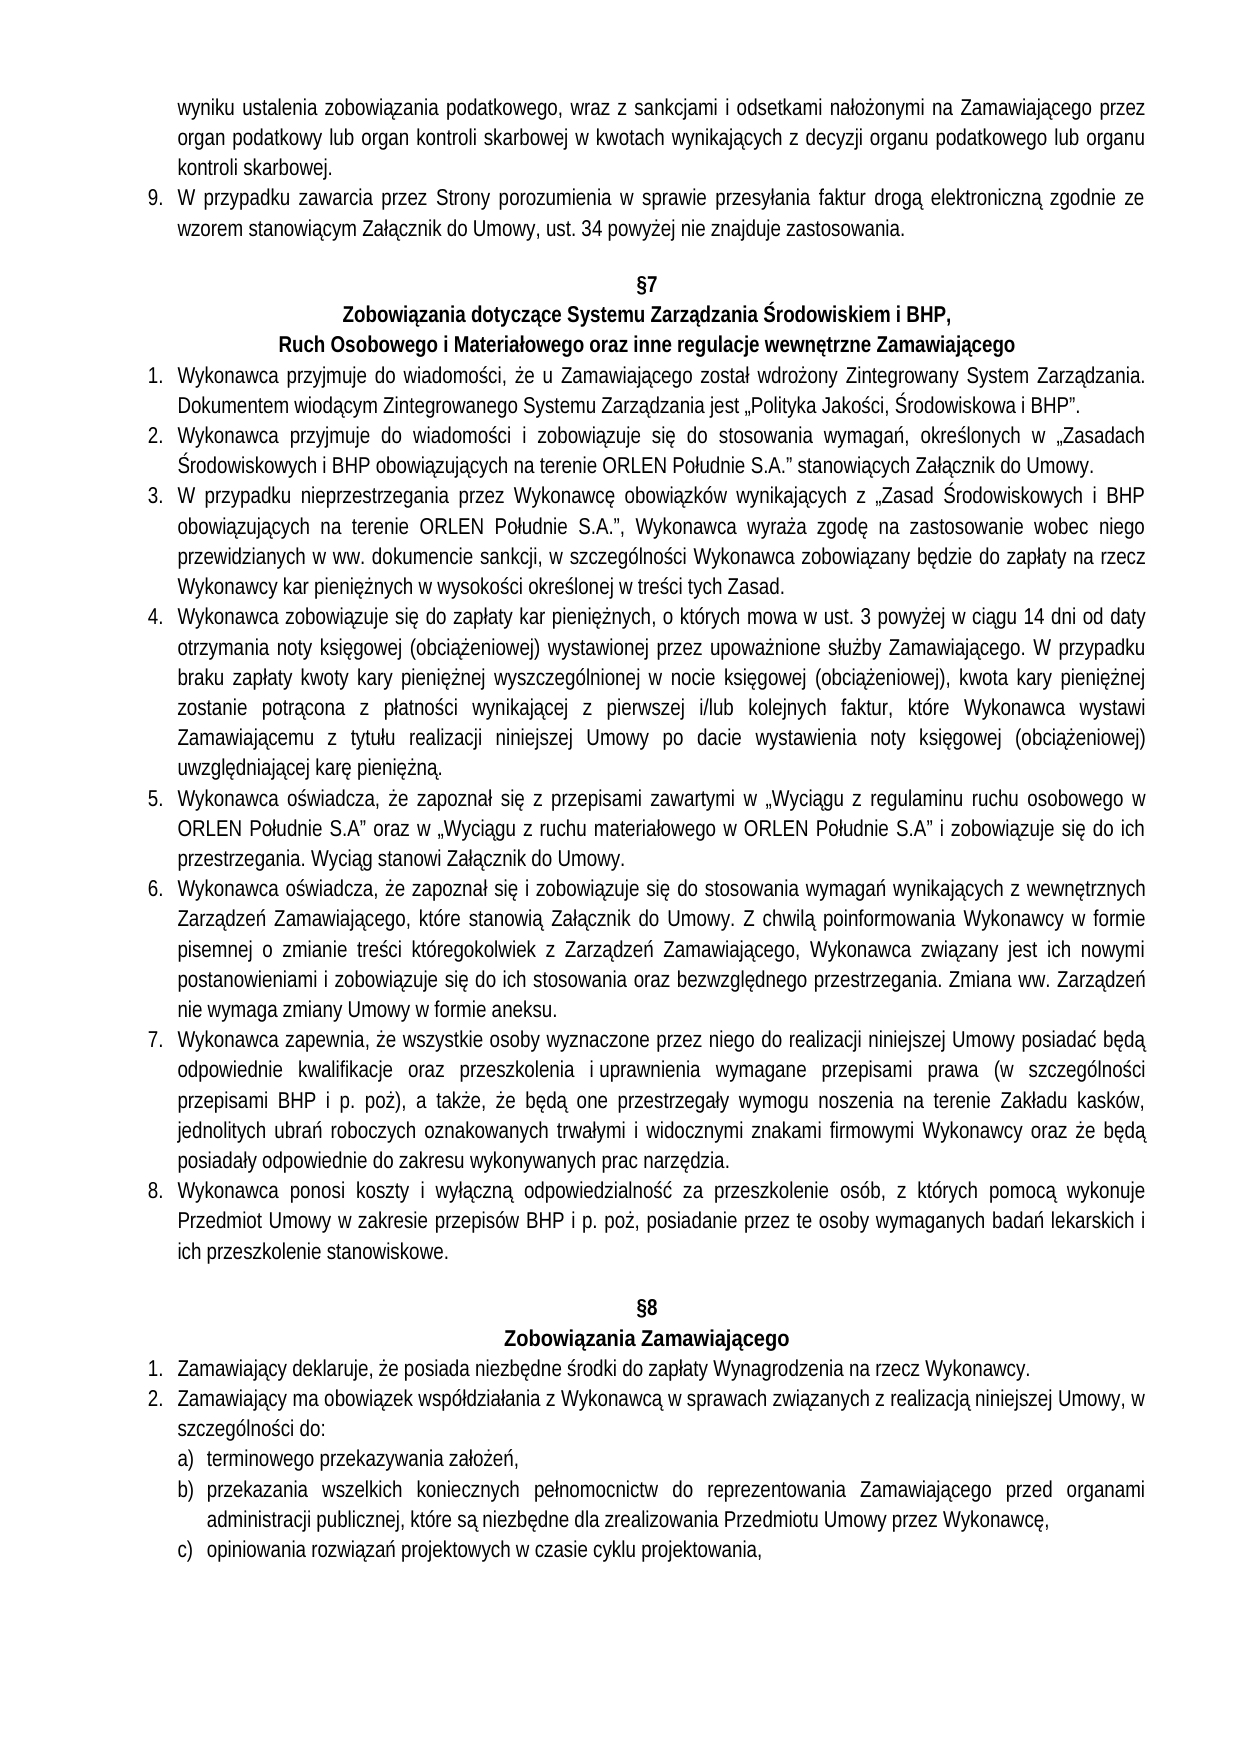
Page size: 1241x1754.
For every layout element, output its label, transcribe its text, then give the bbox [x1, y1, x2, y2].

text Ruch Osobowego i Materiałowego oraz inne regulacje wewnętrzne Zamawiającego [148, 331, 1146, 358]
text §7 [148, 271, 1146, 297]
list W przypadku zawarcia przez Strony porozumienia w sprawie przesyłania faktur drogą elektroniczną zgodnie ze wzorem stanowiącym Załącznik do Umowy, ust. 34 powyżej nie znajduje zastosowania. [148, 184, 1146, 241]
list Wykonawca przyjmuje do wiadomości, że u Zamawiającego został wdrożony Zintegrowany System Zarządzania. Dokumentem wiodącym Zintegrowanego Systemu Zarządzania jest „Polityka Jakości, Środowiskowa i BHP”. [148, 362, 1146, 418]
list Zamawiający ma obowiązek współdziałania z Wykonawcą w sprawach związanych z realizacją niniejszej Umowy, w szczególności do: [148, 1385, 1146, 1441]
list Wykonawca zobowiązuje się do zapłaty kar pieniężnych, o których mowa w ust. 3 powyżej w ciągu 14 dni od daty otrzymania noty księgowej (obciążeniowej) wystawionej przez upoważnione służby Zamawiającego. W przypadku braku zapłaty kwoty kary pieniężnej wyszczególnionej w nocie księgowej (obciążeniowej), kwota kary pieniężnej zostanie potrącona z płatności wynikającej z pierwszej i/lub kolejnych faktur, które Wykonawca wystawi Zamawiającemu z tytułu realizacji niniejszej Umowy po dacie wystawienia noty księgowej (obciążeniowej) uwzględniającej karę pieniężną. [148, 603, 1146, 781]
text Zobowiązania dotyczące Systemu Zarządzania Środowiskiem i BHP, [148, 301, 1146, 328]
list przekazania wszelkich koniecznych pełnomocnictw do reprezentowania Zamawiającego przed organami administracji publicznej, które są niezbędne dla zrealizowania Przedmiotu Umowy przez Wykonawcę, [177, 1476, 1146, 1532]
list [148, 94, 1146, 180]
list Wykonawca zapewnia, że wszystkie osoby wyznaczone przez niego do realizacji niniejszej Umowy posiadać będą odpowiednie kwalifikacje oraz przeszkolenia i uprawnienia wymagane przepisami prawa (w szczególności przepisami BHP i p. poż), a także, że będą one przestrzegały wymogu noszenia na terenie Zakładu kasków, jednolitych ubrań roboczych oznakowanych trwałymi i widocznymi znakami firmowymi Wykonawcy oraz że będą posiadały odpowiednie do zakresu wykonywanych prac narzędzia. [148, 1026, 1146, 1173]
list Wykonawca przyjmuje do wiadomości i zobowiązuje się do stosowania wymagań, określonych w „Zasadach Środowiskowych i BHP obowiązujących na terenie ORLEN Południe S.A.” stanowiących Załącznik do Umowy. [148, 422, 1146, 479]
list Wykonawca ponosi koszty i wyłączną odpowiedzialność za przeszkolenie osób, z których pomocą wykonuje Przedmiot Umowy w zakresie przepisów BHP i p. poż, posiadanie przez te osoby wymaganych badań lekarskich i ich przeszkolenie stanowiskowe. [148, 1177, 1146, 1264]
text §8 [148, 1294, 1146, 1321]
list terminowego przekazywania założeń, [177, 1445, 1146, 1472]
list Zamawiający deklaruje, że posiada niezbędne środki do zapłaty Wynagrodzenia na rzecz Wykonawcy. [148, 1355, 1146, 1381]
list Wykonawca oświadcza, że zapoznał się i zobowiązuje się do stosowania wymagań wynikających z wewnętrznych Zarządzeń Zamawiającego, które stanowią Załącznik do Umowy. Z chwilą poinformowania Wykonawcy w formie pisemnej o zmianie treści któregokolwiek z Zarządzeń Zamawiającego, Wykonawca związany jest ich nowymi postanowieniami i zobowiązuje się do ich stosowania oraz bezwzględnego przestrzegania. Zmiana ww. Zarządzeń nie wymaga zmiany Umowy w formie aneksu. [148, 875, 1146, 1022]
text Zobowiązania Zamawiającego [148, 1324, 1146, 1351]
list opiniowania rozwiązań projektowych w czasie cyklu projektowania, [177, 1536, 1146, 1562]
list Wykonawca oświadcza, że zapoznał się z przepisami zawartymi w „Wyciągu z regulaminu ruchu osobowego w ORLEN Południe S.A” oraz w „Wyciągu z ruchu materiałowego w ORLEN Południe S.A” i zobowiązuje się do ich przestrzegania. Wyciąg stanowi Załącznik do Umowy. [148, 784, 1146, 871]
list W przypadku nieprzestrzegania przez Wykonawcę obowiązków wynikających z „Zasad Środowiskowych i BHP obowiązujących na terenie ORLEN Południe S.A.”, Wykonawca wyraża zgodę na zastosowanie wobec niego przewidzianych w ww. dokumencie sankcji, w szczególności Wykonawca zobowiązany będzie do zapłaty na rzecz Wykonawcy kar pieniężnych w wysokości określonej w treści tych Zasad. [148, 482, 1146, 599]
